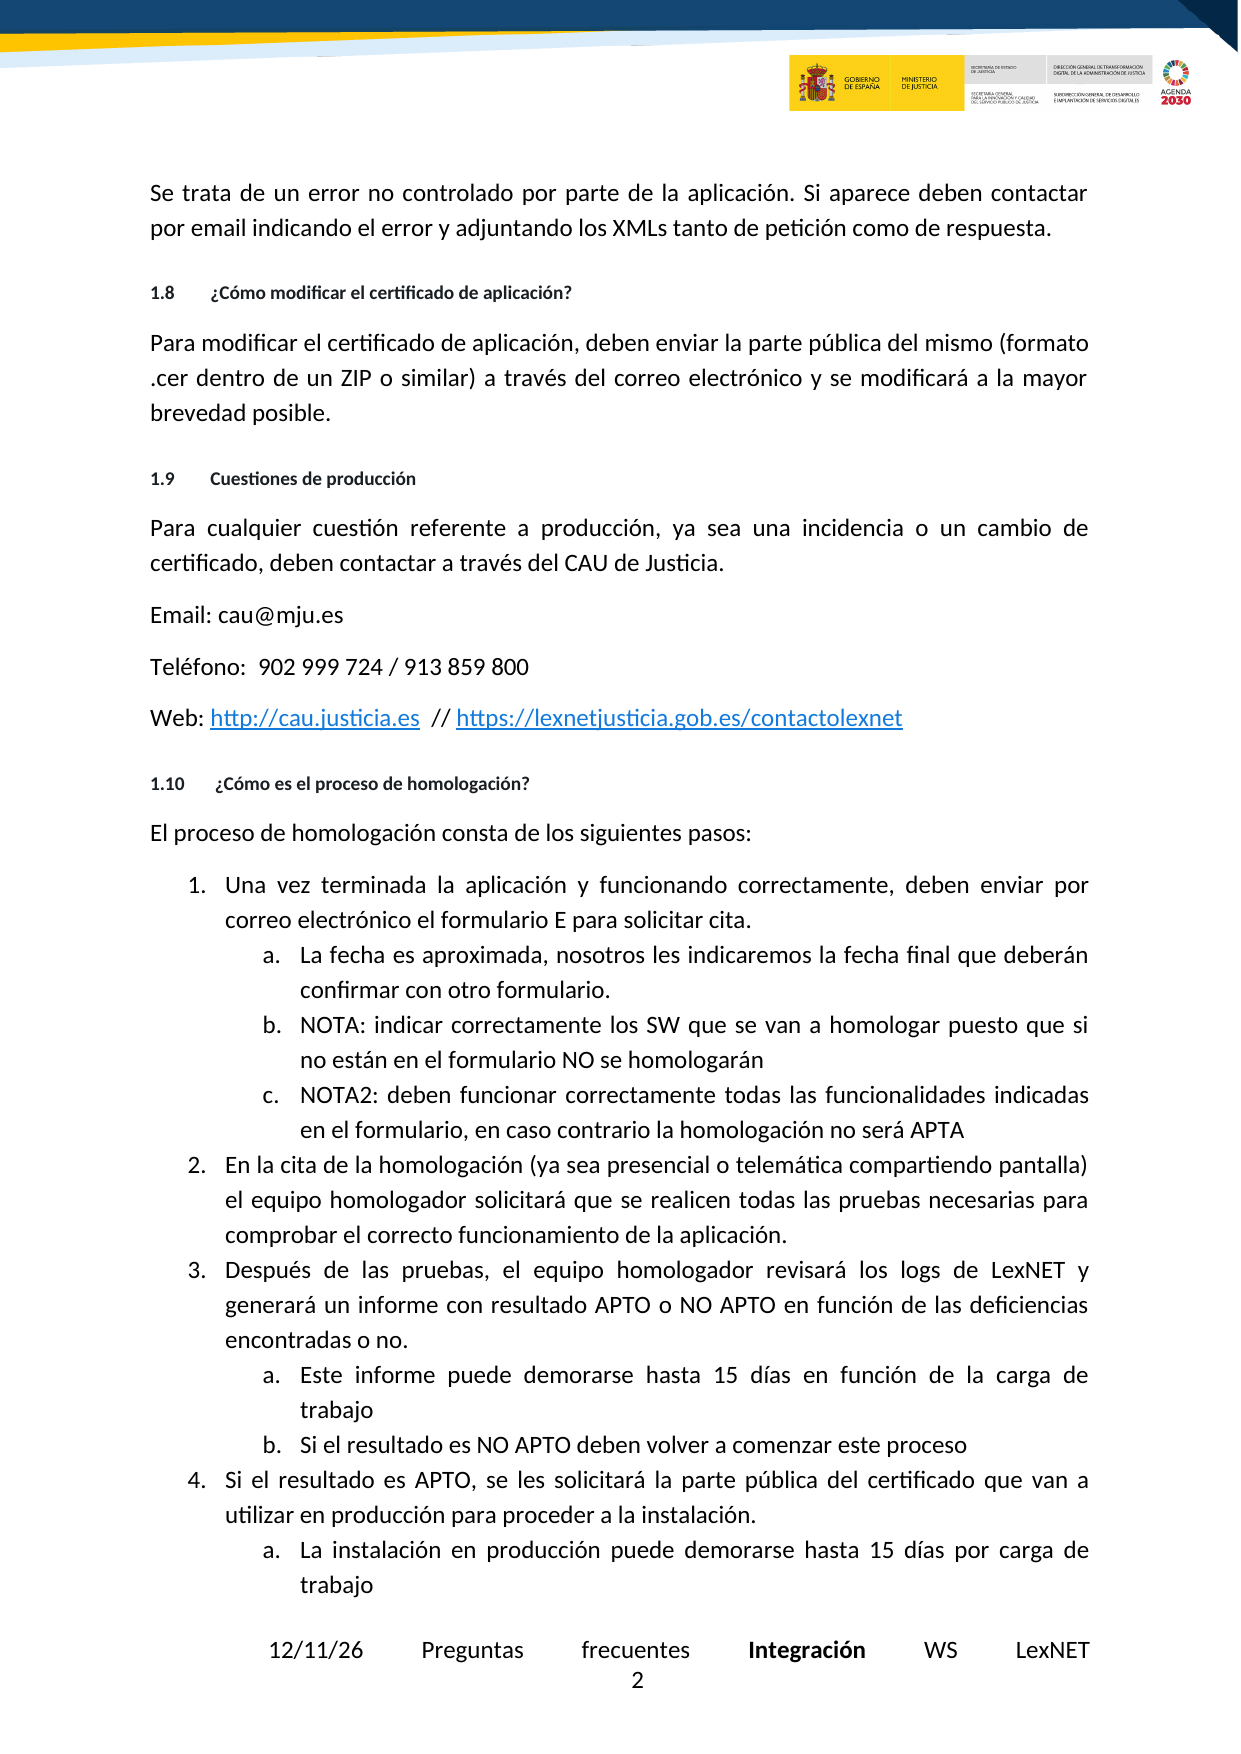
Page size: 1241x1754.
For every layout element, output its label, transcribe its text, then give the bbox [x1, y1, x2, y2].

list Una vez terminada la aplicación y funcionando correctamente, deben enviar por correo electrónico el formulario E para solicitar cita. [187, 869, 1090, 935]
list Si el resultado es NO APTO deben volver a comenzar este proceso [262, 1429, 1090, 1460]
list Si el resultado es APTO, se les solicitará la parte pública del certificado que van a utilizar en producción para proceder a la instalación. [187, 1464, 1090, 1530]
text Se trata de un error no controlado por parte de la aplicación. Si aparece deben contactar por email indicando el error y adjuntando los XMLs tanto de petición como de respuesta. [150, 177, 1090, 243]
text Teléfono: 902 999 724 / 913 859 800 [150, 651, 1090, 681]
list NOTA2: deben funcionar correctamente todas las funcionalidades indicadas en el formulario, en caso contrario la homologación no será APTA [262, 1079, 1090, 1145]
list La instalación en producción puede demorarse hasta 15 días por carga de trabajo [262, 1534, 1090, 1600]
list NOTA: indicar correctamente los SW que se van a homologar puesto que si no están en el formulario NO se homologarán [262, 1009, 1090, 1075]
subtitle Cuestiones de producción [150, 449, 1090, 490]
text Web: http://cau.justicia.es // https://lexnetjusticia.gob.es/contactolexnet [150, 702, 1090, 733]
text Para modificar el certificado de aplicación, deben enviar la parte pública del mismo (formato .cer dentro de un ZIP o similar) a través del correo electrónico y se modificará a la mayor brevedad posible. [150, 327, 1090, 428]
text Para cualquier cuestión referente a producción, ya sea una incidencia o un cambio de certificado, deben contactar a través del CAU de Justicia. [150, 512, 1090, 578]
subtitle ¿Cómo es el proceso de homologación? [150, 754, 1090, 795]
list Después de las pruebas, el equipo homologador revisará los logs de LexNET y generará un informe con resultado APTO o NO APTO en función de las deficiencias encontradas o no. [187, 1254, 1090, 1355]
list Este informe puede demorarse hasta 15 días en función de la carga de trabajo [262, 1359, 1090, 1425]
text Email: cau@mju.es [150, 599, 1090, 629]
subtitle ¿Cómo modificar el certificado de aplicación? [150, 264, 1090, 304]
list La fecha es aproximada, nosotros les indicaremos la fecha final que deberán confirmar con otro formulario. [262, 939, 1090, 1005]
list En la cita de la homologación (ya sea presencial o telemática compartiendo pantalla) el equipo homologador solicitará que se realicen todas las pruebas necesarias para comprobar el correcto funcionamiento de la aplicación. [187, 1149, 1090, 1250]
text El proceso de homologación consta de los siguientes pasos: [150, 817, 1090, 848]
picture [0, 0, 1238, 111]
